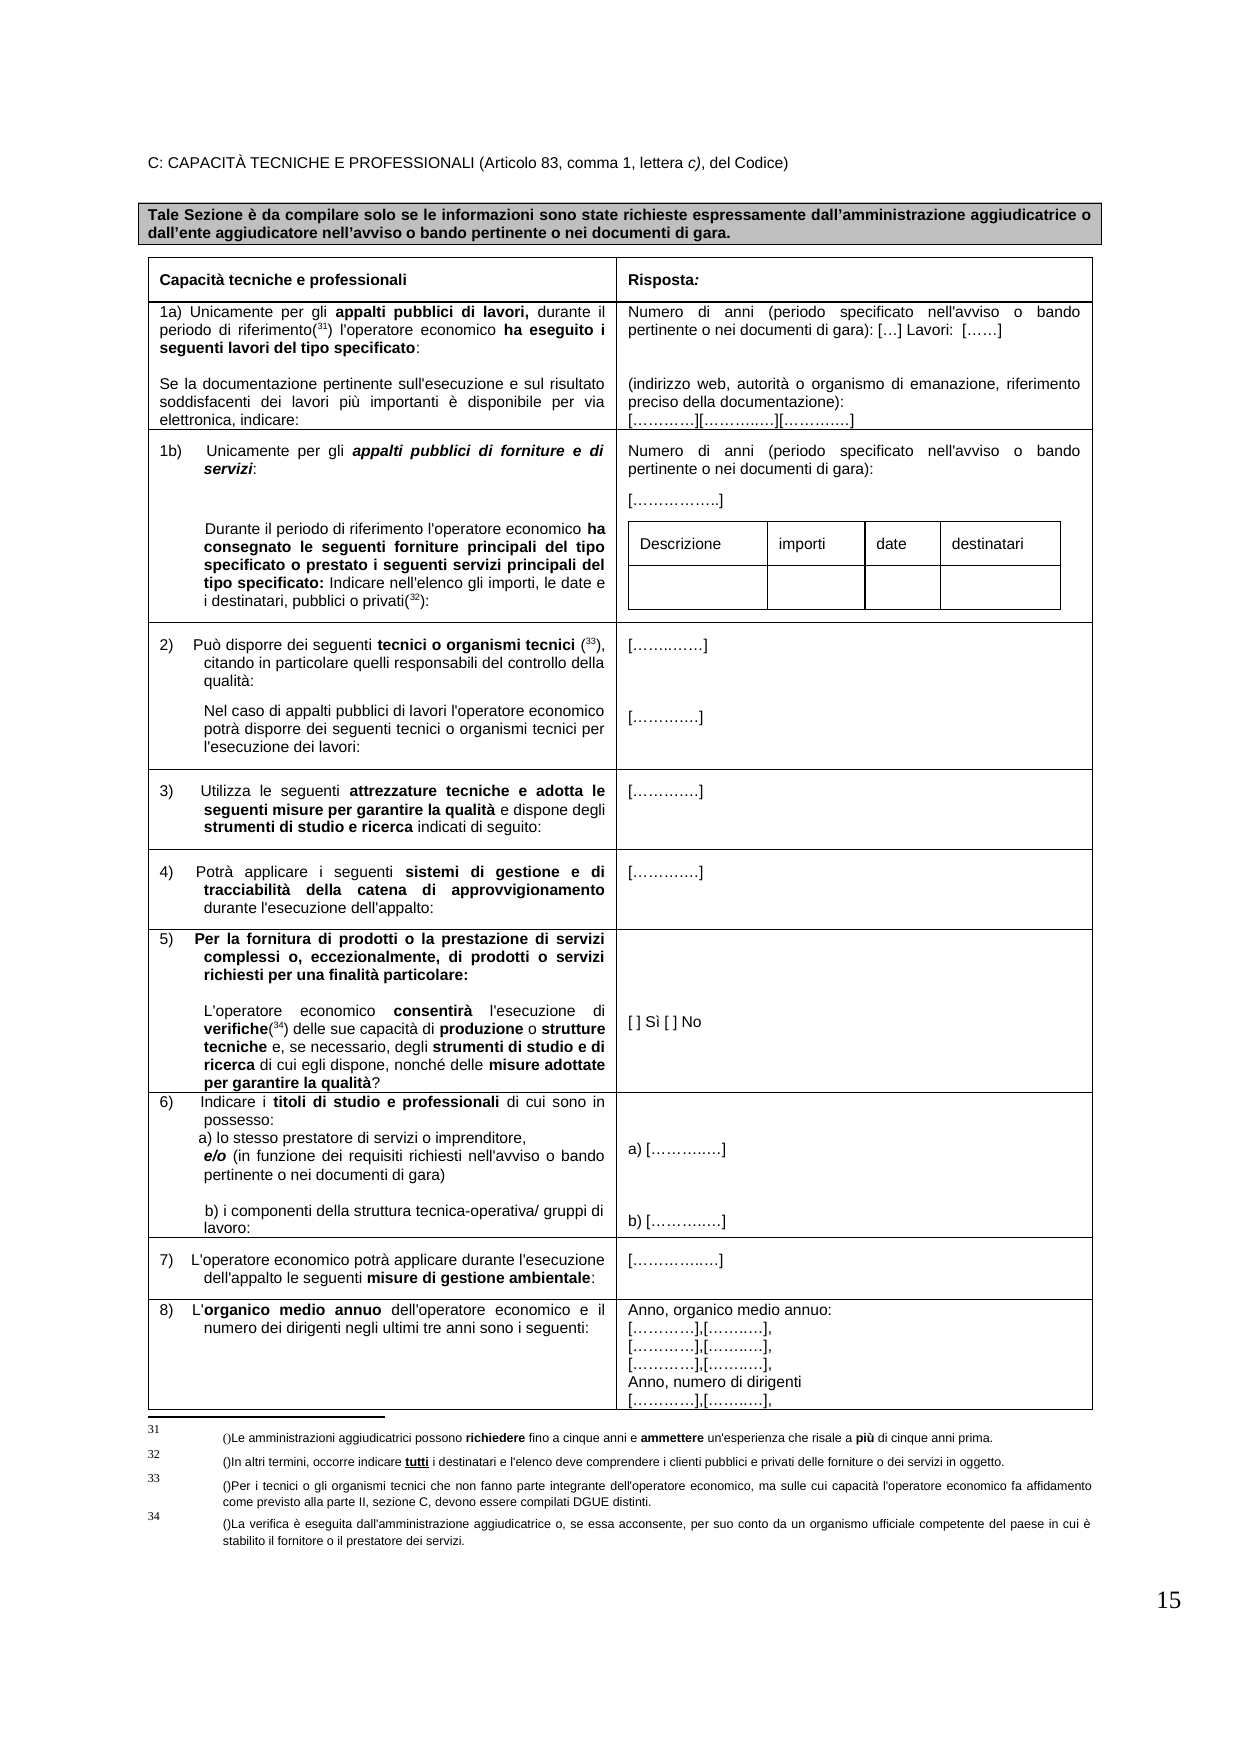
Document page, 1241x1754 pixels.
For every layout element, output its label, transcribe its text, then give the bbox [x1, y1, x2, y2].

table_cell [149, 1300, 616, 1408]
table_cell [617, 1300, 1092, 1408]
table_cell [ ] Sì [ ] No [617, 930, 1092, 1092]
table_cell 5) Per la fornitura di prodotti o la prestazione di servizi complessi o, eccezionalmente, di prodotti o servizi richiesti per una finalità particolare: L'operatore economico consentirà l'esecuzione di verifiche() delle sue capacità di produzione o strutture tecniche e, se necessario, degli strumenti di studio e di ricerca di cui egli dispone, nonché delle misure adottate per garantire la qualità? [149, 930, 616, 1092]
table_cell [……….…] [617, 770, 1092, 849]
table_cell 7) L'operatore economico potrà applicare durante l'esecuzione dell'appalto le seguenti misure di gestione ambientale: [149, 1238, 616, 1299]
table_header Risposta: [617, 258, 1092, 301]
table_cell 1b) Unicamente per gli appalti pubblici di forniture e di servizi: Durante il periodo di riferimento l'operatore economico ha consegnato le seguenti forniture principali del tipo specificato o prestato i seguenti servizi principali del tipo specificato: Indicare nell'elenco gli importi, le date e i destinatari, pubblici o privati(): [149, 430, 616, 622]
text Tale Sezione è da compilare solo se le informazioni sono state richieste espressamente dall’amministrazione aggiudicatrice o dall’ente aggiudicatore nell’avviso o bando pertinente o nei documenti di gara. [139, 204, 1101, 244]
table_header Capacità tecniche e professionali [149, 258, 616, 301]
table_cell [……..……] [……….…] [617, 623, 1092, 769]
table_cell 4) Potrà applicare i seguenti sistemi di gestione e di tracciabilità della catena di approvvigionamento durante l'esecuzione dell'appalto: [149, 850, 616, 929]
table_cell 2) Può disporre dei seguenti tecnici o organismi tecnici (), citando in particolare quelli responsabili del controllo della qualità: Nel caso di appalti pubblici di lavori l'operatore economico potrà disporre dei seguenti tecnici o organismi tecnici per l'esecuzione dei lavori: [149, 623, 616, 769]
table_cell 3) Utilizza le seguenti attrezzature tecniche e adotta le seguenti misure per garantire la qualità e dispone degli strumenti di studio e ricerca indicati di seguito: [149, 770, 616, 849]
table_cell a) [………..…] b) [………..…] [617, 1093, 1092, 1237]
table_cell […………..…] [617, 1238, 1092, 1299]
table_cell 6) Indicare i titoli di studio e professionali di cui sono in possesso: a) lo stesso prestatore di servizi o imprenditore, e/o (in funzione dei requisiti richiesti nell'avviso o bando pertinente o nei documenti di gara) b) i componenti della struttura tecnica-operativa/ gruppi di lavoro: [149, 1093, 616, 1237]
title C: Capacità tecniche e professionali (Articolo 83, comma 1, lettera c), del Codice) [148, 154, 1093, 172]
table_cell Numero di anni (periodo specificato nell'avviso o bando pertinente o nei documenti di gara): [……………..] [617, 430, 1092, 622]
table_cell 1a) Unicamente per gli appalti pubblici di lavori, durante il periodo di riferimento() l'operatore economico ha eseguito i seguenti lavori del tipo specificato: Se la documentazione pertinente sull'esecuzione e sul risultato soddisfacenti dei lavori più importanti è disponibile per via elettronica, indicare: [149, 303, 616, 428]
table_cell Numero di anni (periodo specificato nell'avviso o bando pertinente o nei documenti di gara): […] Lavori: [……] (indirizzo web, autorità o organismo di emanazione, riferimento preciso della documentazione): […………][………..…][……….…] [617, 303, 1092, 428]
table_cell [……….…] [617, 850, 1092, 929]
